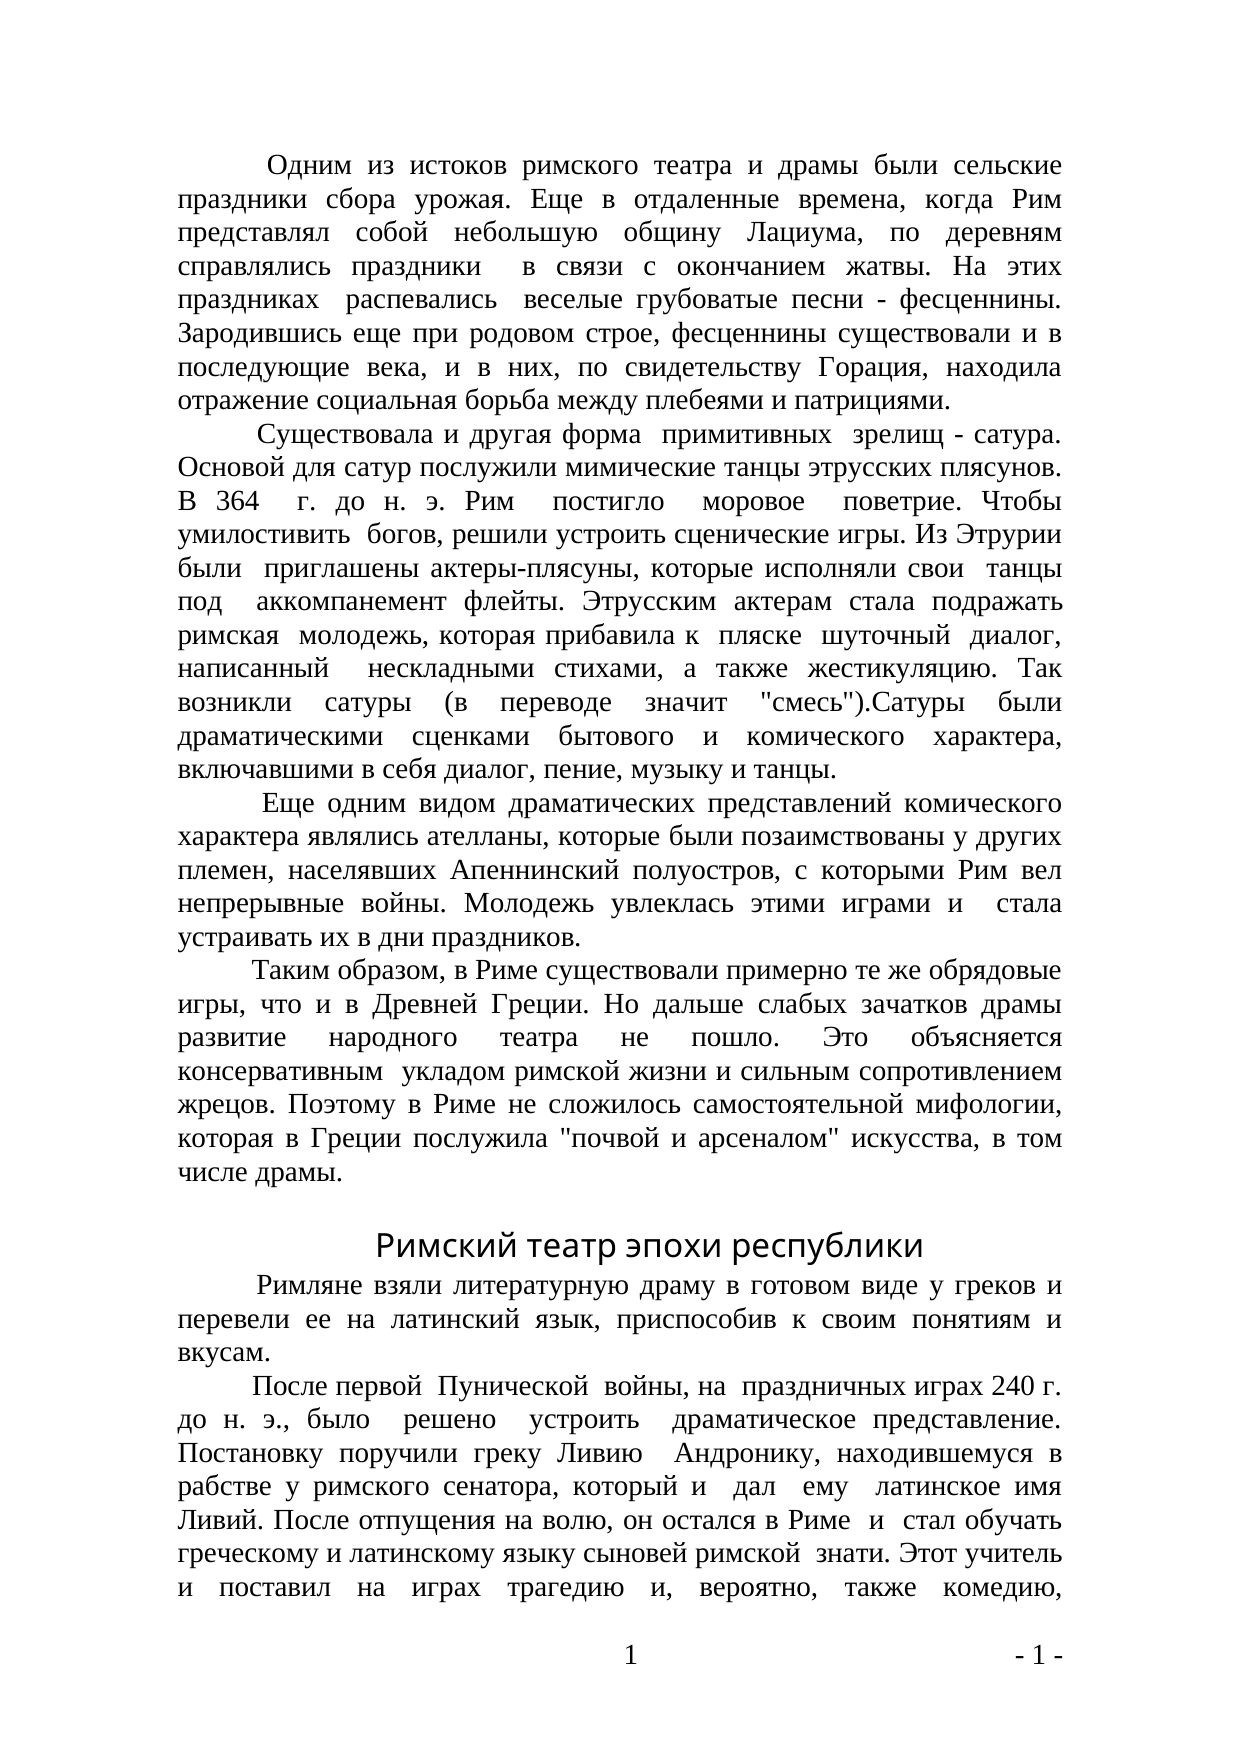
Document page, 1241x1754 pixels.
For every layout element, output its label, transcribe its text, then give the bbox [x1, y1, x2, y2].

text Существовала и другая форма примитивных зрелищ - сатура. Основой для сатур послужили мимические танцы этрусских плясунов. В 364 г. до н. э. Рим постигло моровое поветрие. Чтобы умилостивить богов, решили устроить сценические игры. Из Этрурии были приглашены актеры-плясуны, которые исполняли свои танцы под аккомпанемент флейты. Этрусским актерам стала подражать римская молодежь, которая прибавила к пляске шуточный диалог, написанный нескладными стихами, а также жестикуляцию. Так возникли сатуры (в переводе значит "смесь").Сатуры были драматическими сценками бытового и комического характера, включавшими в себя диалог, пение, музыку и танцы. [177, 416, 1063, 785]
text Одним из истоков римского театра и драмы были сельские праздники сбора урожая. Еще в отдаленные времена, когда Рим представлял собой небольшую общину Лациума, по деревням справлялись праздники в связи с окончанием жатвы. На этих праздниках распевались веселые грубоватые песни - фесценнины. Зародившись еще при родовом строе, фесценнины существовали и в последующие века, и в них, по свидетельству Горация, находила отражение социальная борьба между плебеями и патрициями. [177, 148, 1063, 416]
text Римляне взяли литературную драму в готовом виде у греков и перевели ее на латинский язык, приспособив к своим понятиям и вкусам. [177, 1267, 1063, 1368]
text Еще одним видом драматических представлений комического характера являлись ателланы, которые были позаимствованы у других племен, населявших Апеннинский полуостров, с которыми Рим вел непрерывные войны. Молодежь увлеклась этими играми и стала устраивать их в дни праздников. [177, 785, 1063, 953]
text Таким образом, в Риме существовали примерно те же обрядовые игры, что и в Древней Греции. Но дальше слабых зачатков драмы развитие народного театра не пошло. Это объясняется консервативным укладом римской жизни и сильным сопротивлением жрецов. Поэтому в Риме не сложилось самостоятельной мифологии, которая в Греции послужила "почвой и арсеналом" искусства, в том числе драмы. [177, 953, 1063, 1187]
subtitle Римский театр эпохи республики [177, 1221, 1063, 1267]
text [177, 1368, 1063, 1603]
